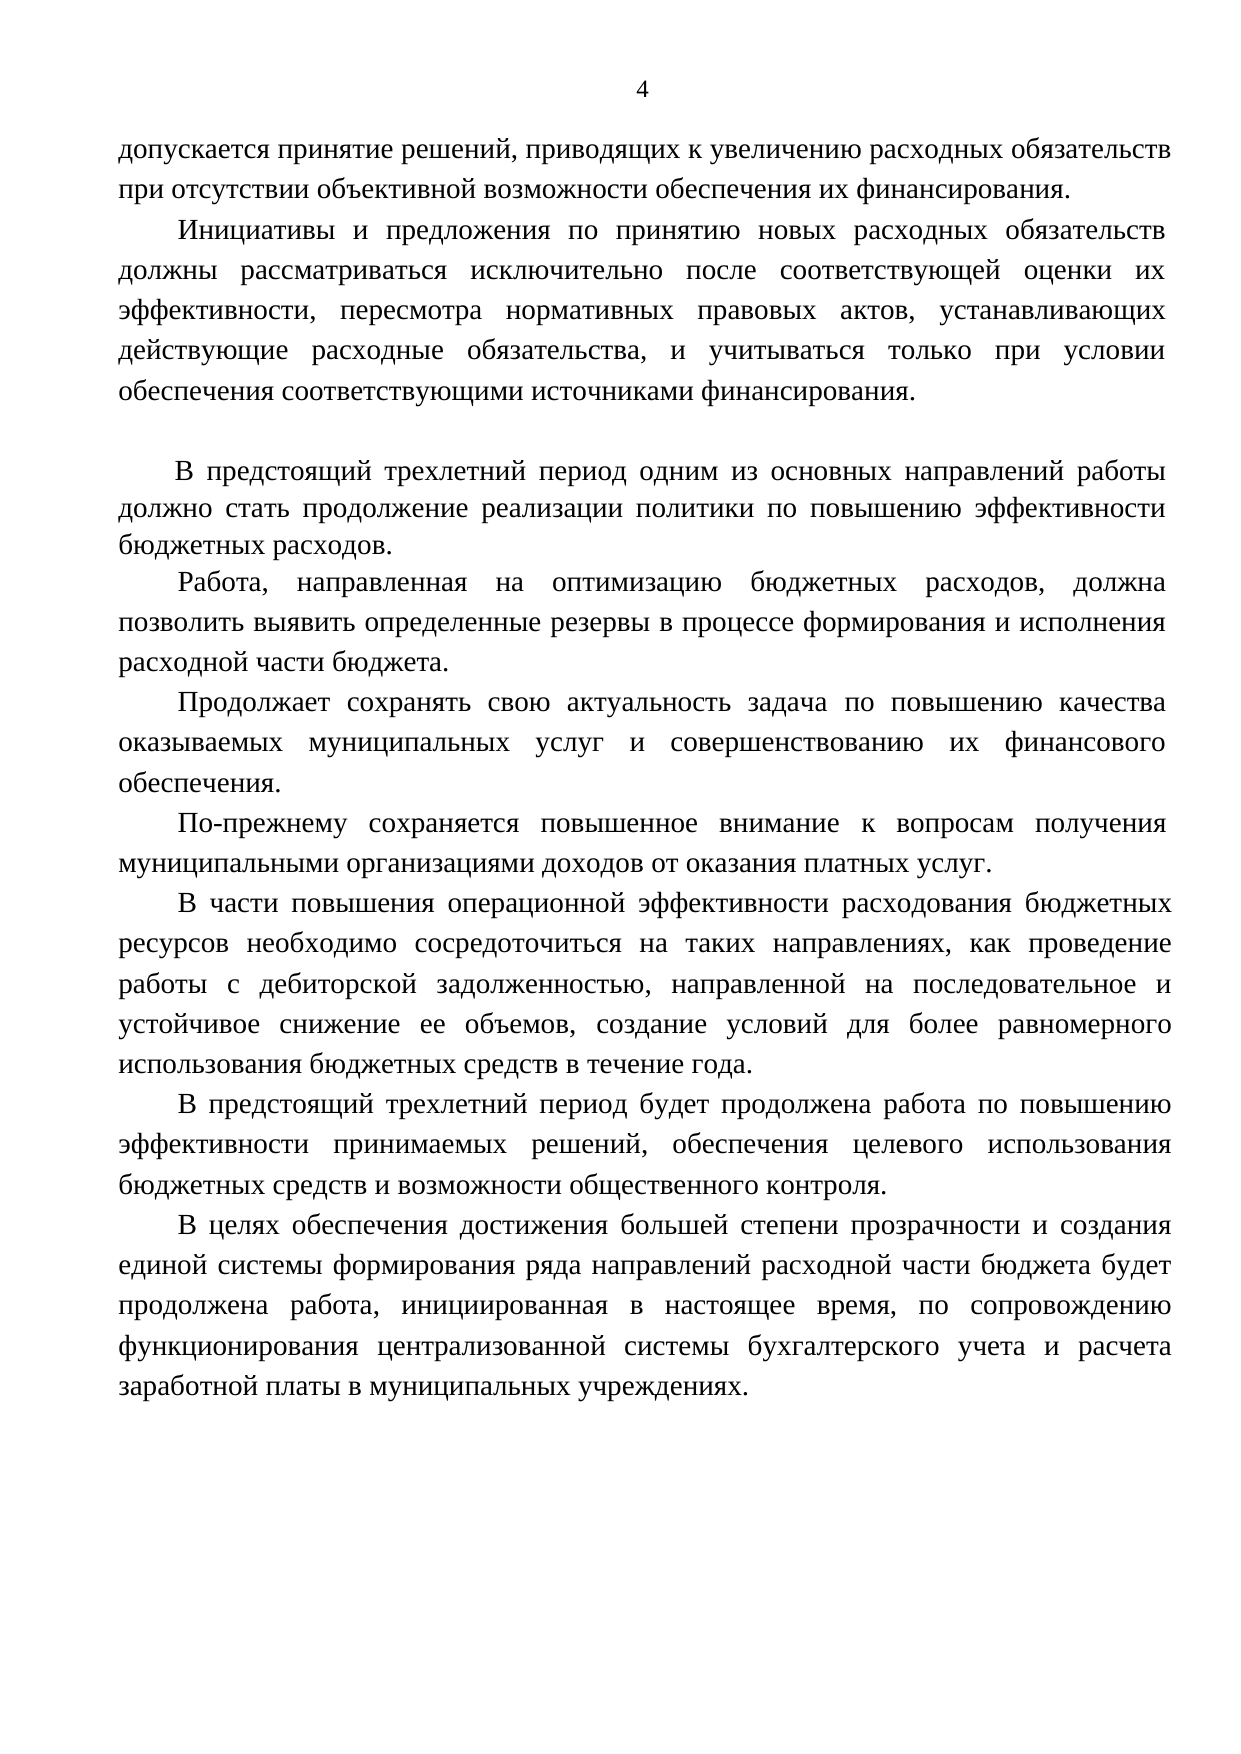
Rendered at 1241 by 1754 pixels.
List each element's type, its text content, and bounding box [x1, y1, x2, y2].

text По-прежнему сохраняется повышенное внимание к вопросам получения муниципальными организациями доходов от оказания платных услуг. [118, 805, 1167, 879]
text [118, 131, 1172, 205]
text В целях обеспечения достижения большей степени прозрачности и создания единой системы формирования ряда направлений расходной части бюджета будет продолжена работа, инициированная в настоящее время, по сопровождению функционирования централизованной системы бухгалтерского учета и расчета заработной платы в муниципальных учреждениях. [118, 1207, 1172, 1401]
text В части повышения операционной эффективности расходования бюджетных ресурсов необходимо сосредоточиться на таких направлениях, как проведение работы с дебиторской задолженностью, направленной на последовательное и устойчивое снижение ее объемов, создание условий для более равномерного использования бюджетных средств в течение года. [118, 885, 1172, 1080]
text Инициативы и предложения по принятию новых расходных обязательств должны рассматриваться исключительно после соответствующей оценки их эффективности, пересмотра нормативных правовых актов, устанавливающих действующие расходные обязательства, и учитываться только при условии обеспечения соответствующими источниками финансирования. [118, 212, 1167, 406]
text Работа, направленная на оптимизацию бюджетных расходов, должна позволить выявить определенные резервы в процессе формирования и исполнения расходной части бюджета. [118, 564, 1167, 678]
text Продолжает сохранять свою актуальность задача по повышению качества оказываемых муниципальных услуг и совершенствованию их финансового обеспечения. [118, 684, 1167, 798]
text В предстоящий трехлетний период одним из основных направлений работы должно стать продолжение реализации политики по повышению эффективности бюджетных расходов. [118, 453, 1167, 560]
text В предстоящий трехлетний период будет продолжена работа по повышению эффективности принимаемых решений, обеспечения целевого использования бюджетных средств и возможности общественного контроля. [118, 1086, 1172, 1200]
